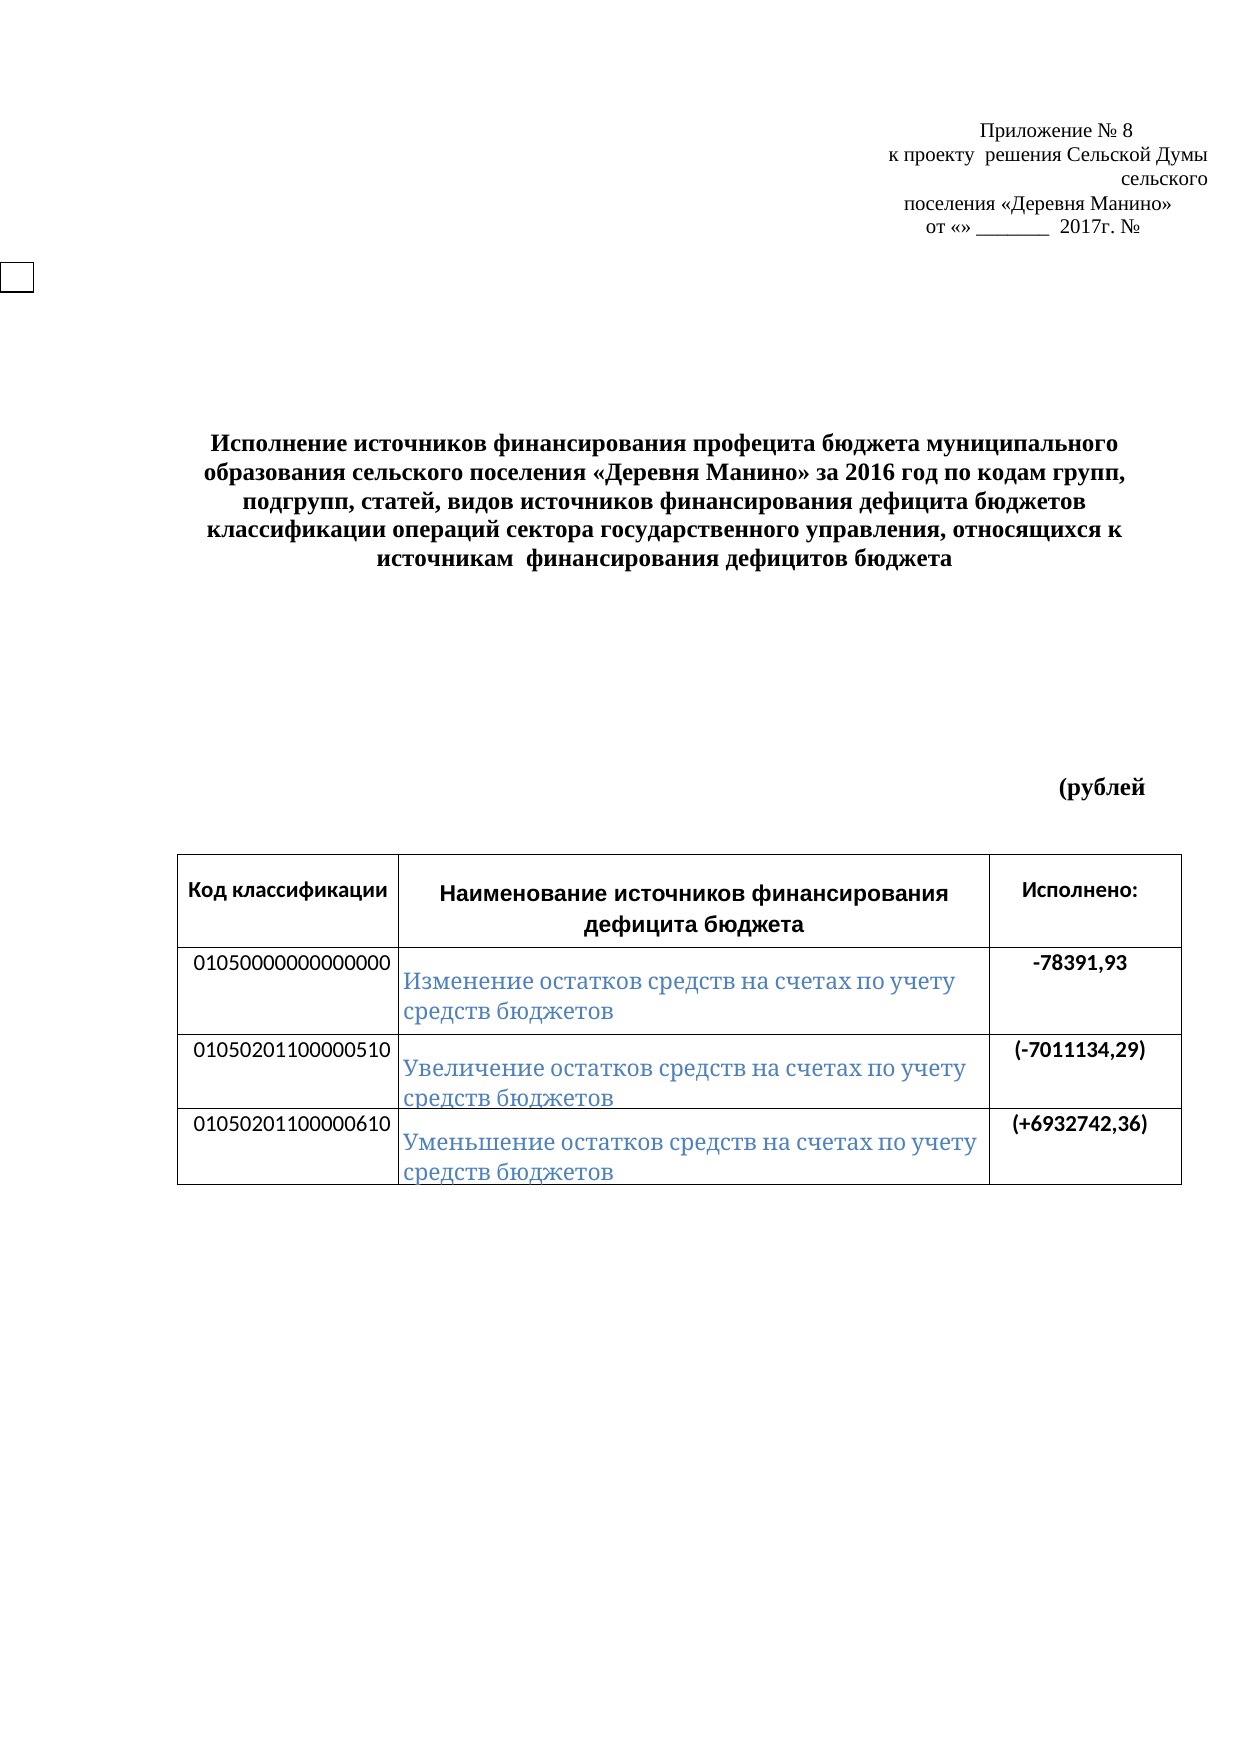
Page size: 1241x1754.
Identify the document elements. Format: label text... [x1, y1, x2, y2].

table_cell -78391,93 [990, 948, 1181, 1034]
table_cell Увеличение остатков средств на счетах по учету средств бюджетов [399, 1035, 989, 1108]
table_cell Изменение остатков средств на счетах по учету средств бюджетов [399, 948, 989, 1034]
text Исполнение источников финансирования профецита бюджета муниципального образования сельского поселения «Деревня Манино» за 2016 год по кодам групп, подгрупп, статей, видов источников финансирования дефицита бюджетов классификации операций сектора государственного управления, относящихся к источникам финансирования дефицитов бюджета [177, 428, 1152, 572]
text (рублей [177, 772, 1152, 801]
table_cell Уменьшение остатков средств на счетах по учету средств бюджетов [399, 1109, 989, 1184]
table_header [1, 263, 33, 291]
table_cell (+6932742,36) [990, 1109, 1181, 1184]
table_header Исполнено: [990, 855, 1181, 947]
table_header Код классификации [178, 855, 398, 947]
table_header Приложение № 8 к проекту решения Сельской Думы сельского поселения «Деревня Манино» от «» _______ 2017г. № [820, 118, 1219, 238]
table_cell 01050201100000610 [178, 1109, 398, 1184]
table_cell 01050201100000510 [178, 1035, 398, 1108]
table_header Наименование источников финансирования дефицита бюджета [399, 855, 989, 947]
table_cell (-7011134,29) [990, 1035, 1181, 1108]
table_cell 01050000000000000 [178, 948, 398, 1034]
